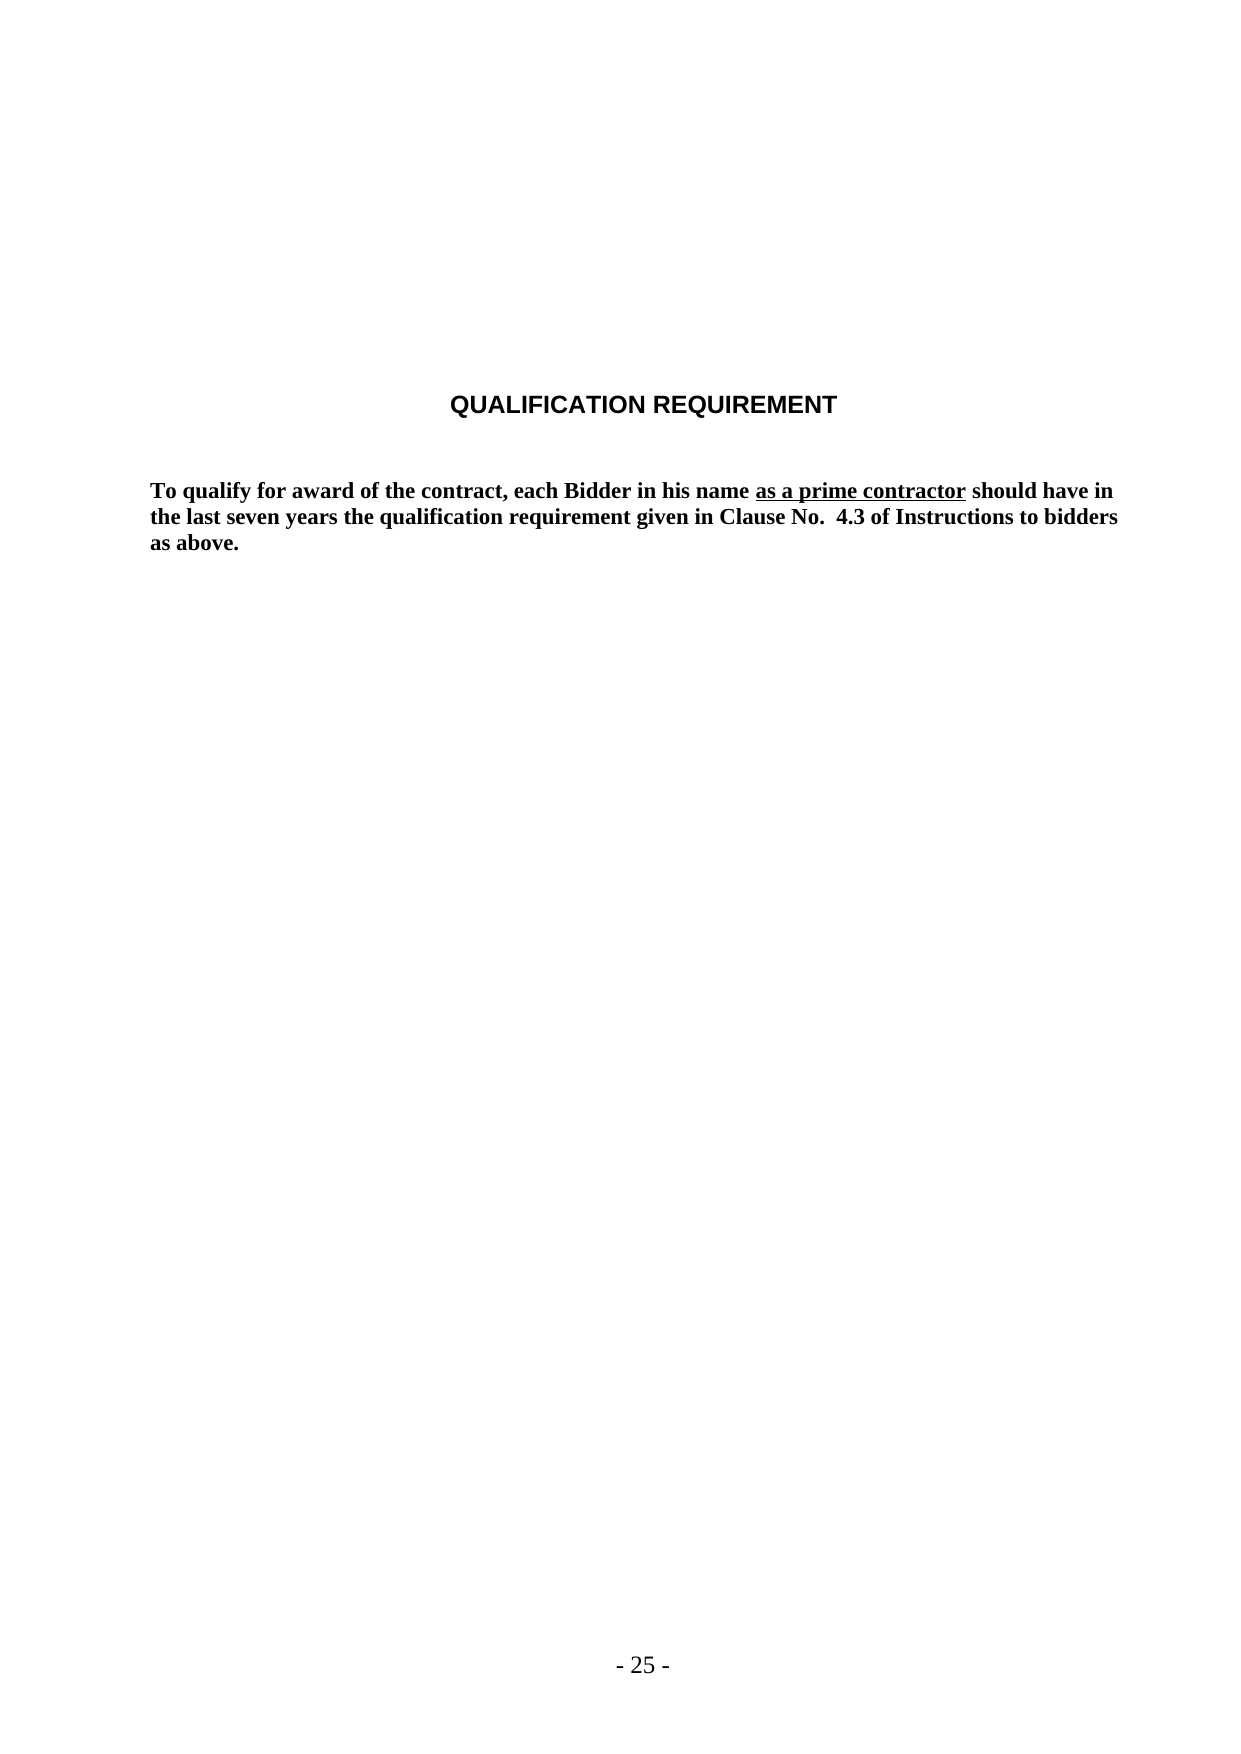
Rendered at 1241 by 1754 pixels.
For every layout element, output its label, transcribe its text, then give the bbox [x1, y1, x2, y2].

subtitle QUALIFICATION REQUIREMENT [375, 391, 1135, 419]
text To qualify for award of the contract, each Bidder in his name as a prime contractor should have in the last seven years the qualification requirement given in Clause No. 4.3 of Instructions to bidders as above. [150, 477, 1135, 556]
